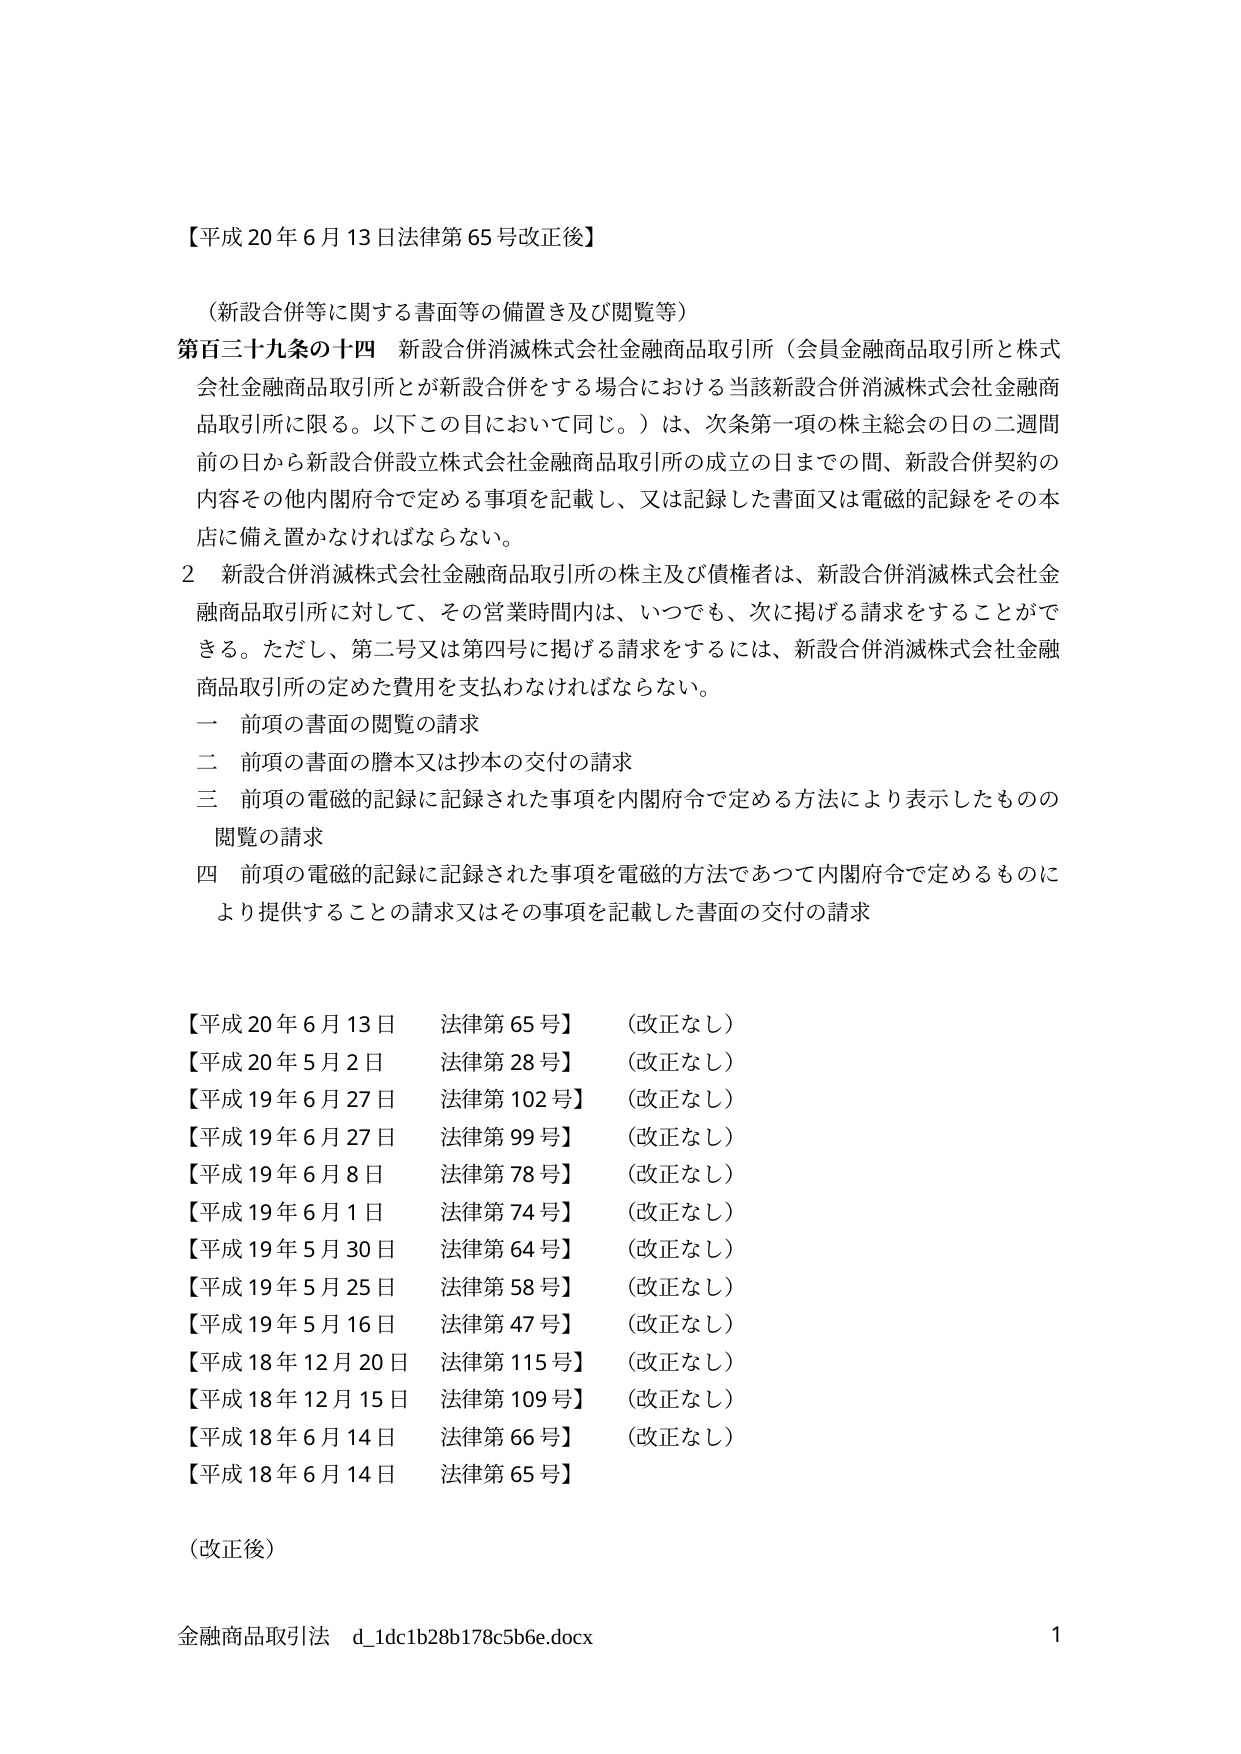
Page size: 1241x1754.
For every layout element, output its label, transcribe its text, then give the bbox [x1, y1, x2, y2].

text ２ 新設合併消滅株式会社金融商品取引所の株主及び債権者は、新設合併消滅株式会社金融商品取引所に対して、その営業時間内は、いつでも、次に掲げる請求をすることができる。ただし、第二号又は第四号に掲げる請求をするには、新設合併消滅株式会社金融商品取引所の定めた費用を支払わなければならない。 [177, 554, 1063, 704]
text 第百三十九条の十四 新設合併消滅株式会社金融商品取引所（会員金融商品取引所と株式会社金融商品取引所とが新設合併をする場合における当該新設合併消滅株式会社金融商品取引所に限る。以下この目において同じ。）は、次条第一項の株主総会の日の二週間前の日から新設合併設立株式会社金融商品取引所の成立の日までの間、新設合併契約の内容その他内閣府令で定める事項を記載し、又は記録した書面又は電磁的記録をその本店に備え置かなければならない。 [177, 329, 1063, 554]
text （改正後） [177, 1529, 1063, 1567]
text 【平成19年5月30日 法律第64号】 （改正なし） [177, 1229, 1063, 1267]
text 【平成19年5月25日 法律第58号】 （改正なし） [177, 1267, 1063, 1304]
text （新設合併等に関する書面等の備置き及び閲覧等） [196, 292, 1063, 329]
text 【平成20年6月13日法律第65号改正後】 [177, 217, 1063, 254]
text 三 前項の電磁的記録に記録された事項を内閣府令で定める方法により表示したものの閲覧の請求 [196, 779, 1063, 854]
text 【平成18年6月14日 法律第65号】 [177, 1454, 1063, 1492]
text 【平成19年6月27日 法律第102号】 （改正なし） [177, 1079, 1063, 1117]
text 【平成18年12月20日 法律第115号】 （改正なし） [177, 1342, 1063, 1379]
text 【平成19年6月8日 法律第78号】 （改正なし） [177, 1154, 1063, 1192]
text 【平成18年12月15日 法律第109号】 （改正なし） [177, 1379, 1063, 1417]
text 【平成19年6月27日 法律第99号】 （改正なし） [177, 1117, 1063, 1154]
text 四 前項の電磁的記録に記録された事項を電磁的方法であつて内閣府令で定めるものにより提供することの請求又はその事項を記載した書面の交付の請求 [196, 854, 1063, 929]
text 【平成19年6月1日 法律第74号】 （改正なし） [177, 1192, 1063, 1229]
text 【平成18年6月14日 法律第66号】 （改正なし） [177, 1417, 1063, 1454]
text 【平成20年6月13日 法律第65号】 （改正なし） [177, 1004, 1063, 1042]
text 二 前項の書面の謄本又は抄本の交付の請求 [196, 742, 1063, 779]
text 【平成20年5月2日 法律第28号】 （改正なし） [177, 1042, 1063, 1079]
text 【平成19年5月16日 法律第47号】 （改正なし） [177, 1304, 1063, 1342]
text 一 前項の書面の閲覧の請求 [196, 704, 1063, 742]
